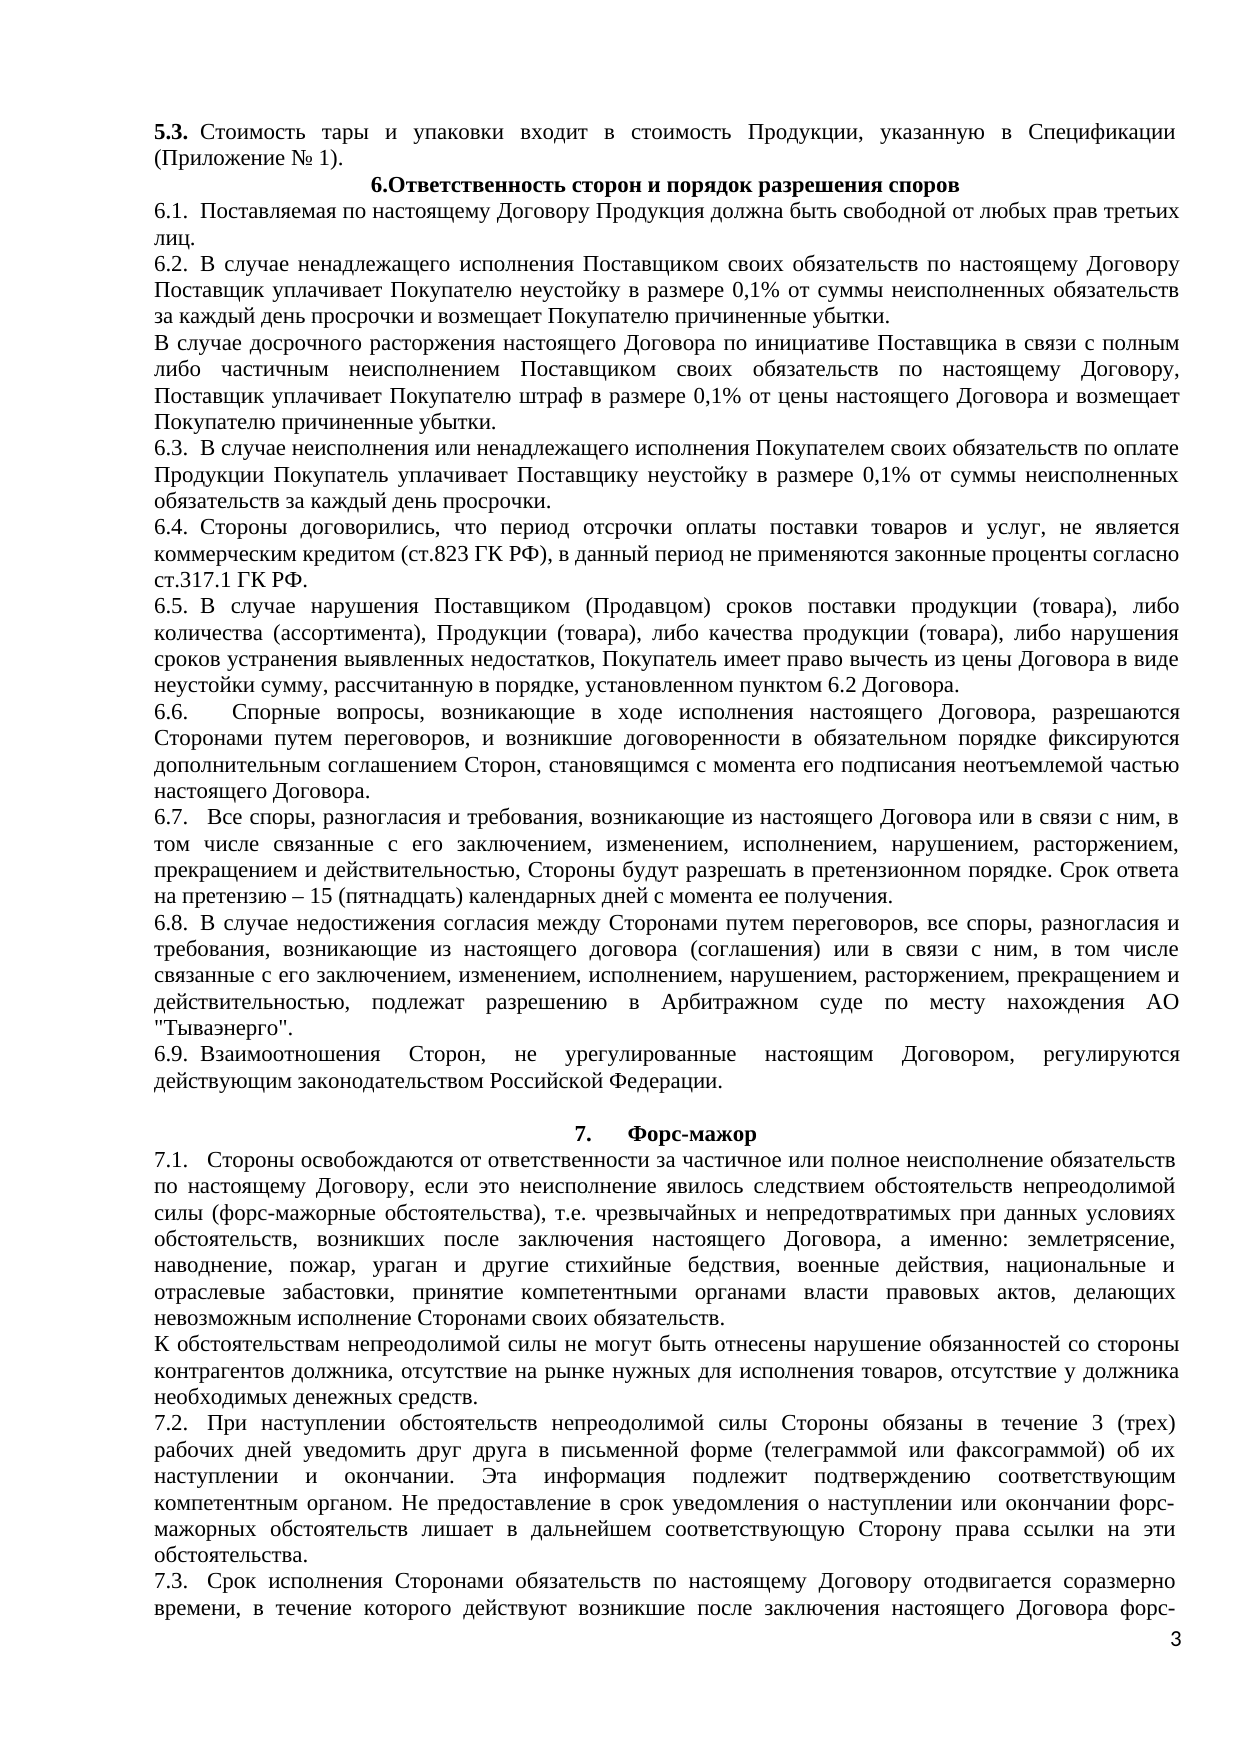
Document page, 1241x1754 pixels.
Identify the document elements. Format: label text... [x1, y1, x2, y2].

text К обстоятельствам непреодолимой силы не могут быть отнесены нарушение обязанностей со стороны контрагентов должника, отсутствие на рынке нужных для исполнения товаров, отсутствие у должника необходимых денежных средств. [154, 1330, 1181, 1409]
list В случае нарушения Поставщиком (Продавцом) сроков поставки продукции (товара), либо количества (ассортимента), Продукции (товара), либо качества продукции (товара), либо нарушения сроков устранения выявленных недостатков, Покупатель имеет право вычесть из цены Договора в виде неустойки сумму, рассчитанную в порядке, установленном пунктом 6.2 Договора. [154, 592, 1181, 698]
list 6.Ответственность сторон и порядок разрешения споров [116, 171, 1177, 197]
list Все споры, разногласия и требования, возникающие из настоящего Договора или в связи с ним, в том числе связанные с его заключением, изменением, исполнением, нарушением, расторжением, прекращением и действительностью, Стороны будут разрешать в претензионном порядке. Срок ответа на претензию – 15 (пятнадцать) календарных дней с момента ее получения. [154, 803, 1181, 909]
list Стороны освобождаются от ответственности за частичное или полное неисполнение обязательств по настоящему Договору, если это неисполнение явилось следствием обстоятельств непреодолимой силы (форс-мажорные обстоятельства), т.е. чрезвычайных и непредотвратимых при данных условиях обстоятельств, возникших после заключения настоящего Договора, а именно: землетрясение, наводнение, пожар, ураган и другие стихийные бедствия, военные действия, национальные и отраслевые забастовки, принятие компетентными органами власти правовых актов, делающих невозможным исполнение Сторонами своих обязательств. [154, 1146, 1177, 1330]
list Стороны договорились, что период отсрочки оплаты поставки товаров и услуг, не является коммерческим кредитом (ст.823 ГК РФ), в данный период не применяются законные проценты согласно ст.317.1 ГК РФ. [154, 513, 1181, 592]
text В случае досрочного расторжения настоящего Договора по инициативе Поставщика в связи с полным либо частичным неисполнением Поставщиком своих обязательств по настоящему Договору, Поставщик уплачивает Покупателю штраф в размере 0,1% от цены настоящего Договора и возмещает Покупателю причиненные убытки. [154, 329, 1181, 434]
list В случае неисполнения или ненадлежащего исполнения Покупателем своих обязательств по оплате Продукции Покупатель уплачивает Поставщику неустойку в размере 0,1% от суммы неисполненных обязательств за каждый день просрочки. [154, 434, 1181, 513]
list Взаимоотношения Сторон, не урегулированные настоящим Договором, регулируются действующим законодательством Российской Федерации. [154, 1041, 1181, 1093]
list При наступлении обстоятельств непреодолимой силы Стороны обязаны в течение 3 (трех) рабочих дней уведомить друг друга в письменной форме (телеграммой или факсограммой) об их наступлении и окончании. Эта информация подлежит подтверждению соответствующим компетентным органом. Не предоставление в срок уведомления о наступлении или окончании форс-мажорных обстоятельств лишает в дальнейшем соответствующую Сторону права ссылки на эти обстоятельства. [154, 1409, 1177, 1568]
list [154, 1568, 1177, 1620]
list Поставляемая по настоящему Договору Продукция должна быть свободной от любых прав третьих лиц. [154, 197, 1181, 250]
list Форс-мажор [154, 1119, 1177, 1146]
list Стоимость тары и упаковки входит в стоимость Продукции, указанную в Спецификации (Приложение № 1). [154, 118, 1177, 171]
list В случае ненадлежащего исполнения Поставщиком своих обязательств по настоящему Договору Поставщик уплачивает Покупателю неустойку в размере 0,1% от суммы неисполненных обязательств за каждый день просрочки и возмещает Покупателю причиненные убытки. [154, 250, 1181, 329]
list Спорные вопросы, возникающие в ходе исполнения настоящего Договора, разрешаются Сторонами путем переговоров, и возникшие договоренности в обязательном порядке фиксируются дополнительным соглашением Сторон, становящимся с момента его подписания неотъемлемой частью настоящего Договора. [154, 698, 1181, 803]
list В случае недостижения согласия между Сторонами путем переговоров, все споры, разногласия и требования, возникающие из настоящего договора (соглашения) или в связи с ним, в том числе связанные с его заключением, изменением, исполнением, нарушением, расторжением, прекращением и действительностью, подлежат разрешению в Арбитражном суде по месту нахождения АО "Тываэнерго". [154, 909, 1181, 1041]
